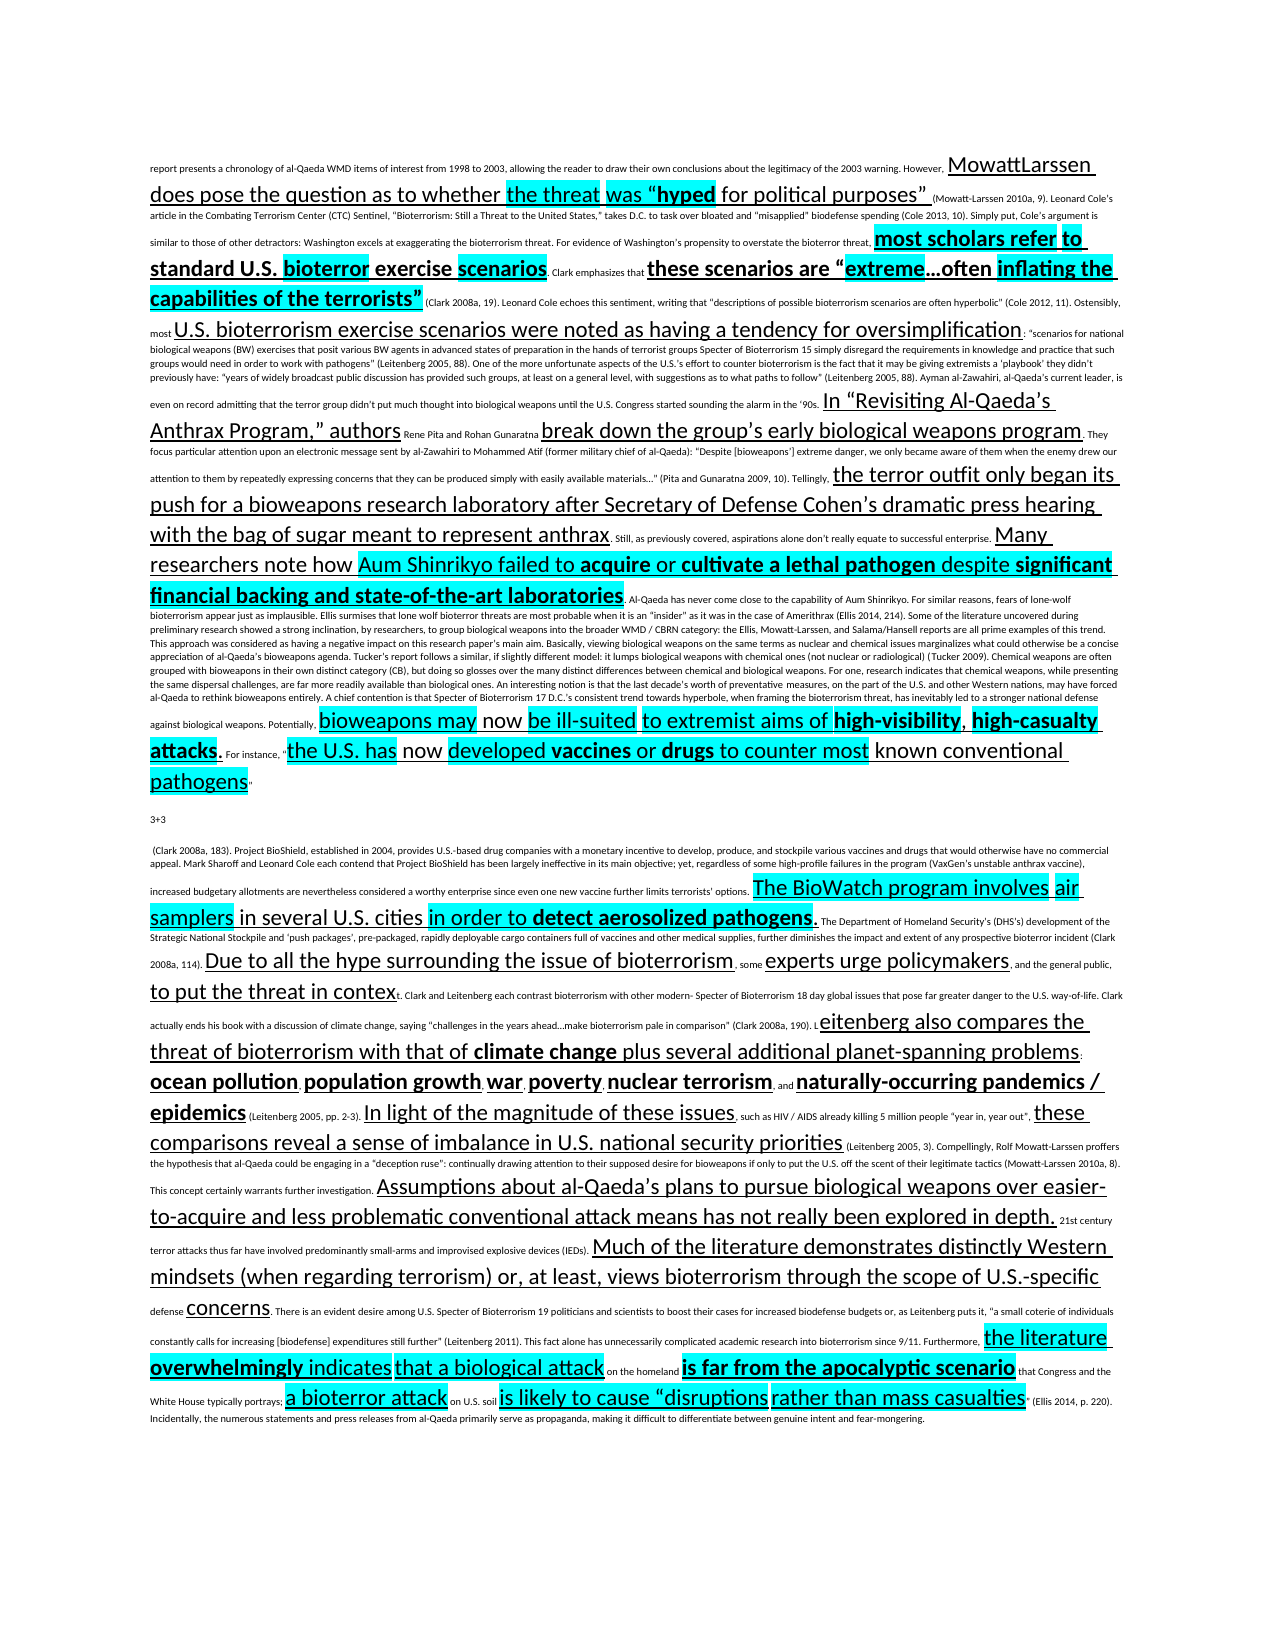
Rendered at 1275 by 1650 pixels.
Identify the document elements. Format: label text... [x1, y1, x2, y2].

text (Clark 2008a, 183). Project BioShield, established in 2004, provides U.S.-based drug companies with a monetary incentive to develop, produce, and stockpile various vaccines and drugs that would otherwise have no commercial appeal. Mark Sharoff and Leonard Cole each contend that Project BioShield has been largely ineffective in its main objective; yet, regardless of some high-profile failures in the program (VaxGen’s unstable anthrax vaccine), increased budgetary allotments are nevertheless considered a worthy enterprise since even one new vaccine further limits terrorists’ options. The BioWatch program involves air samplers in several U.S. cities in order to detect aerosolized pathogens. The Department of Homeland Security’s (DHS’s) development of the Strategic National Stockpile and ‘push packages’, pre-packaged, rapidly deployable cargo containers full of vaccines and other medical supplies, further diminishes the impact and extent of any prospective bioterror incident (Clark 2008a, 114). Due to all the hype surrounding the issue of bioterrorism, some experts urge policymakers, and the general public, to put the threat in context. Clark and Leitenberg each contrast bioterrorism with other modern- Specter of Bioterrorism 18 day global issues that pose far greater danger to the U.S. way-of-life. Clark actually ends his book with a discussion of climate change, saying “challenges in the years ahead…make bioterrorism pale in comparison” (Clark 2008a, 190). Leitenberg also compares the threat of bioterrorism with that of climate change plus several additional planet-spanning problems: ocean pollution, population growth, war, poverty, nuclear terrorism, and naturally-occurring pandemics / epidemics (Leitenberg 2005, pp. 2-3). In light of the magnitude of these issues, such as HIV / AIDS already killing 5 million people “year in, year out”, these comparisons reveal a sense of imbalance in U.S. national security priorities (Leitenberg 2005, 3). Compellingly, Rolf Mowatt-Larssen proffers the hypothesis that al-Qaeda could be engaging in a “deception ruse”: continually drawing attention to their supposed desire for bioweapons if only to put the U.S. off the scent of their legitimate tactics (Mowatt-Larssen 2010a, 8). This concept certainly warrants further investigation. Assumptions about al-Qaeda’s plans to pursue biological weapons over easier-to-acquire and less problematic conventional attack means has not really been explored in depth. 21st century terror attacks thus far have involved predominantly small-arms and improvised explosive devices (IEDs). Much of the literature demonstrates distinctly Western mindsets (when regarding terrorism) or, at least, views bioterrorism through the scope of U.S.-specific defense concerns. There is an evident desire among U.S. Specter of Bioterrorism 19 politicians and scientists to boost their cases for increased biodefense budgets or, as Leitenberg puts it, “a small coterie of individuals constantly calls for increasing [biodefense] expenditures still further” (Leitenberg 2011). This fact alone has unnecessarily complicated academic research into bioterrorism since 9/11. Furthermore, the literature overwhelmingly indicates that a biological attack on the homeland is far from the apocalyptic scenario that Congress and the White House typically portrays; a bioterror attack on U.S. soil is likely to cause “disruptions rather than mass casualties” (Ellis 2014, p. 220). Incidentally, the numerous statements and press releases from al-Qaeda primarily serve as propaganda, making it difficult to differentiate between genuine intent and fear-mongering. [150, 844, 1125, 1425]
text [150, 150, 1125, 795]
